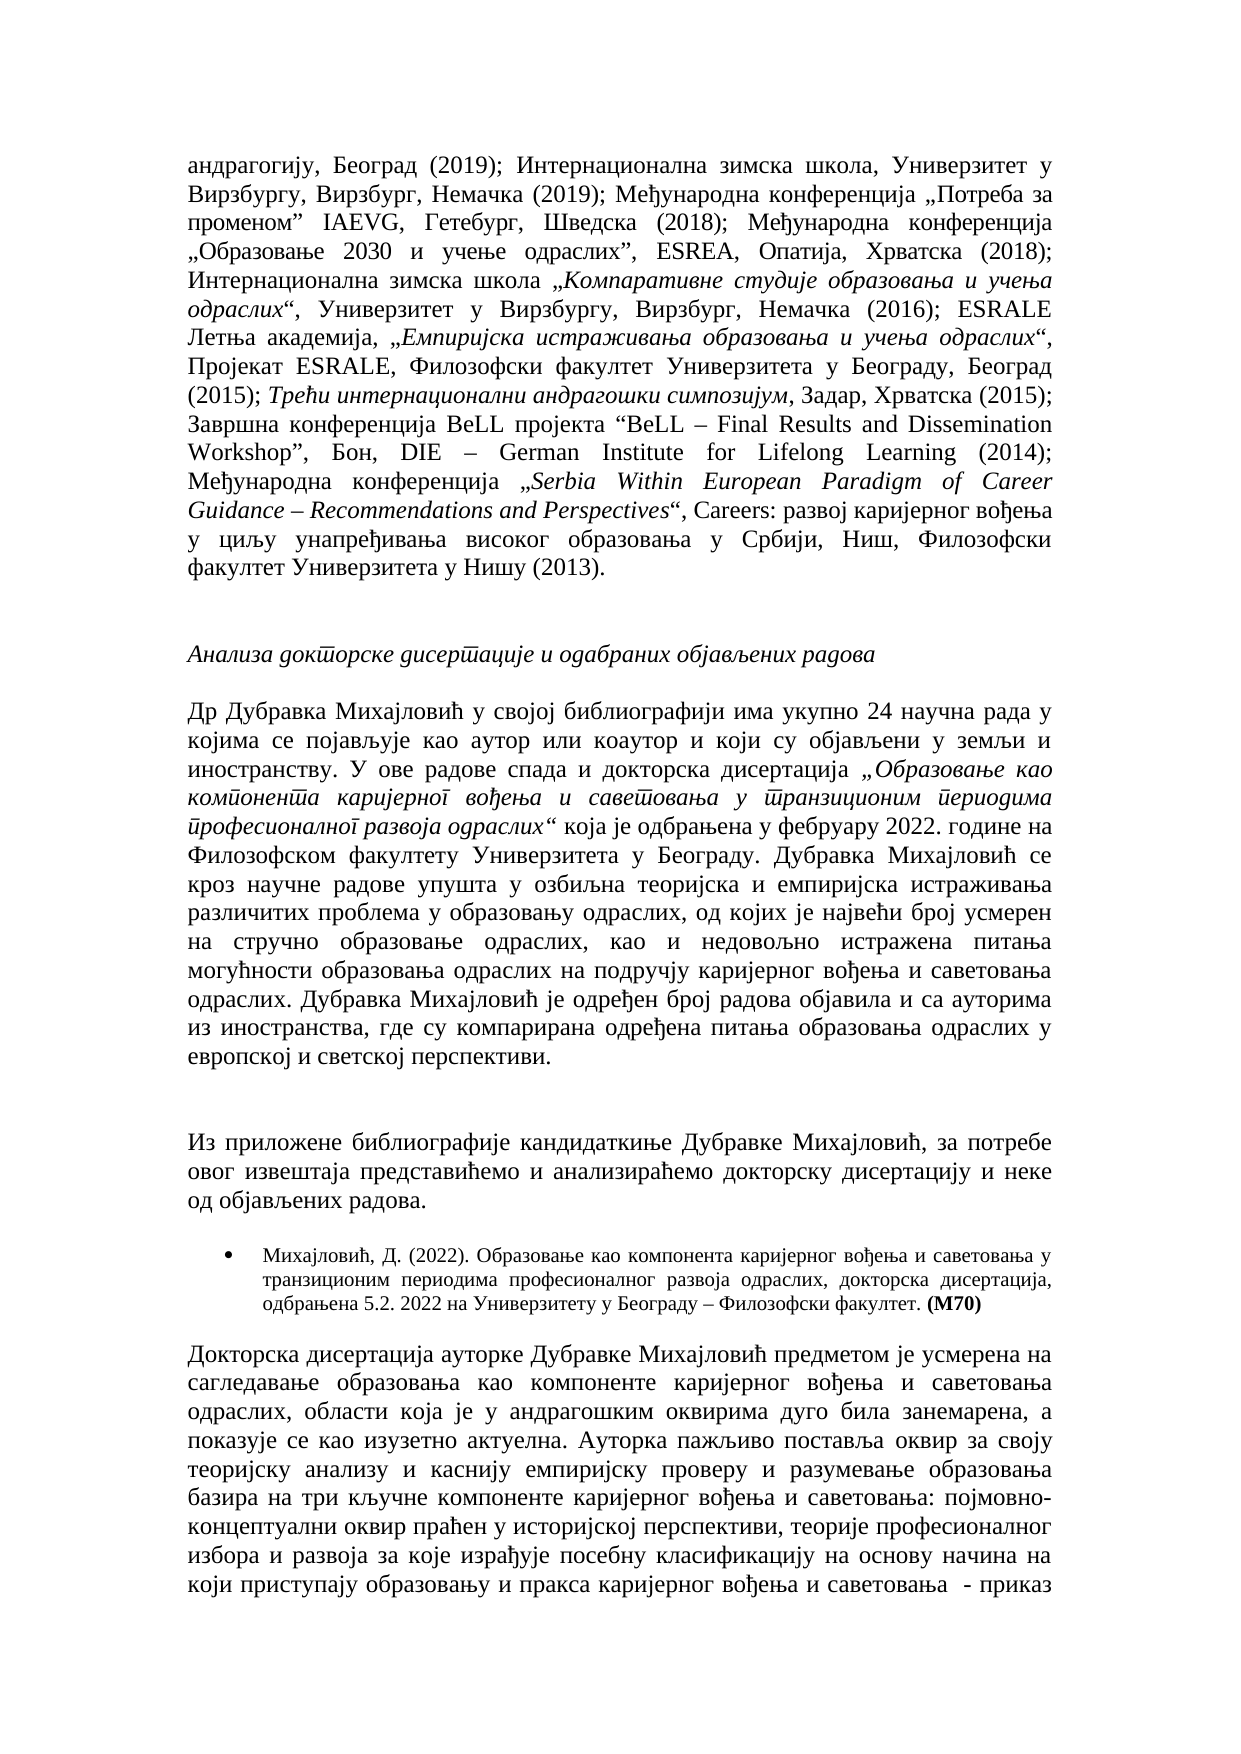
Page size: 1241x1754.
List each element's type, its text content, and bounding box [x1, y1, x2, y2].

text Из приложене библиографије кандидаткиње Дубравке Михајловић, за потребе овог извештаја представићемо и анализираћемо докторску дисертацију и неке од објављених радова. [187, 1127, 1053, 1214]
text Др Дубравка Михајловић у својој библиографији има укупно 24 научна рада у којима се појављује као аутор или коаутор и који су објављени у земљи и иностранству. У ове радове спада и докторска дисертација „Образовање као компонента каријерног вођења и саветовања у транзиционим периодима професионалног развоја одраслих“ која је одбрањена у фебруару 2022. године на Филозофском факултету Универзитета у Београду. Дубравка Михајловић се кроз научне радове упушта у озбиљна теоријска и емпиријска истраживања различитих проблема у образовању одраслих, од којих је највећи број усмерен на стручно образовање одраслих, као и недовољно истражена питања могућности образовања одраслих на подручју каријерног вођења и саветовања одраслих. Дубравка Михајловић је одређен број радова објавила и са ауторима из иностранства, где су компарирана одређена питања образовања одраслих у европској и светској перспективи. [187, 696, 1053, 1070]
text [187, 150, 1053, 581]
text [187, 1339, 1053, 1597]
text Анализа докторске дисертације и одабраних објављених радова [187, 639, 1053, 667]
list Михајловић, Д. (2022). Образовање као компонента каријерног вођења и саветовања у транзиционим периодима професионалног развоја одраслих, докторска дисертација, oдбрањена 5.2. 2022 на Универзитету у Београду – Филозофски факултет. (M70) [225, 1242, 1053, 1315]
